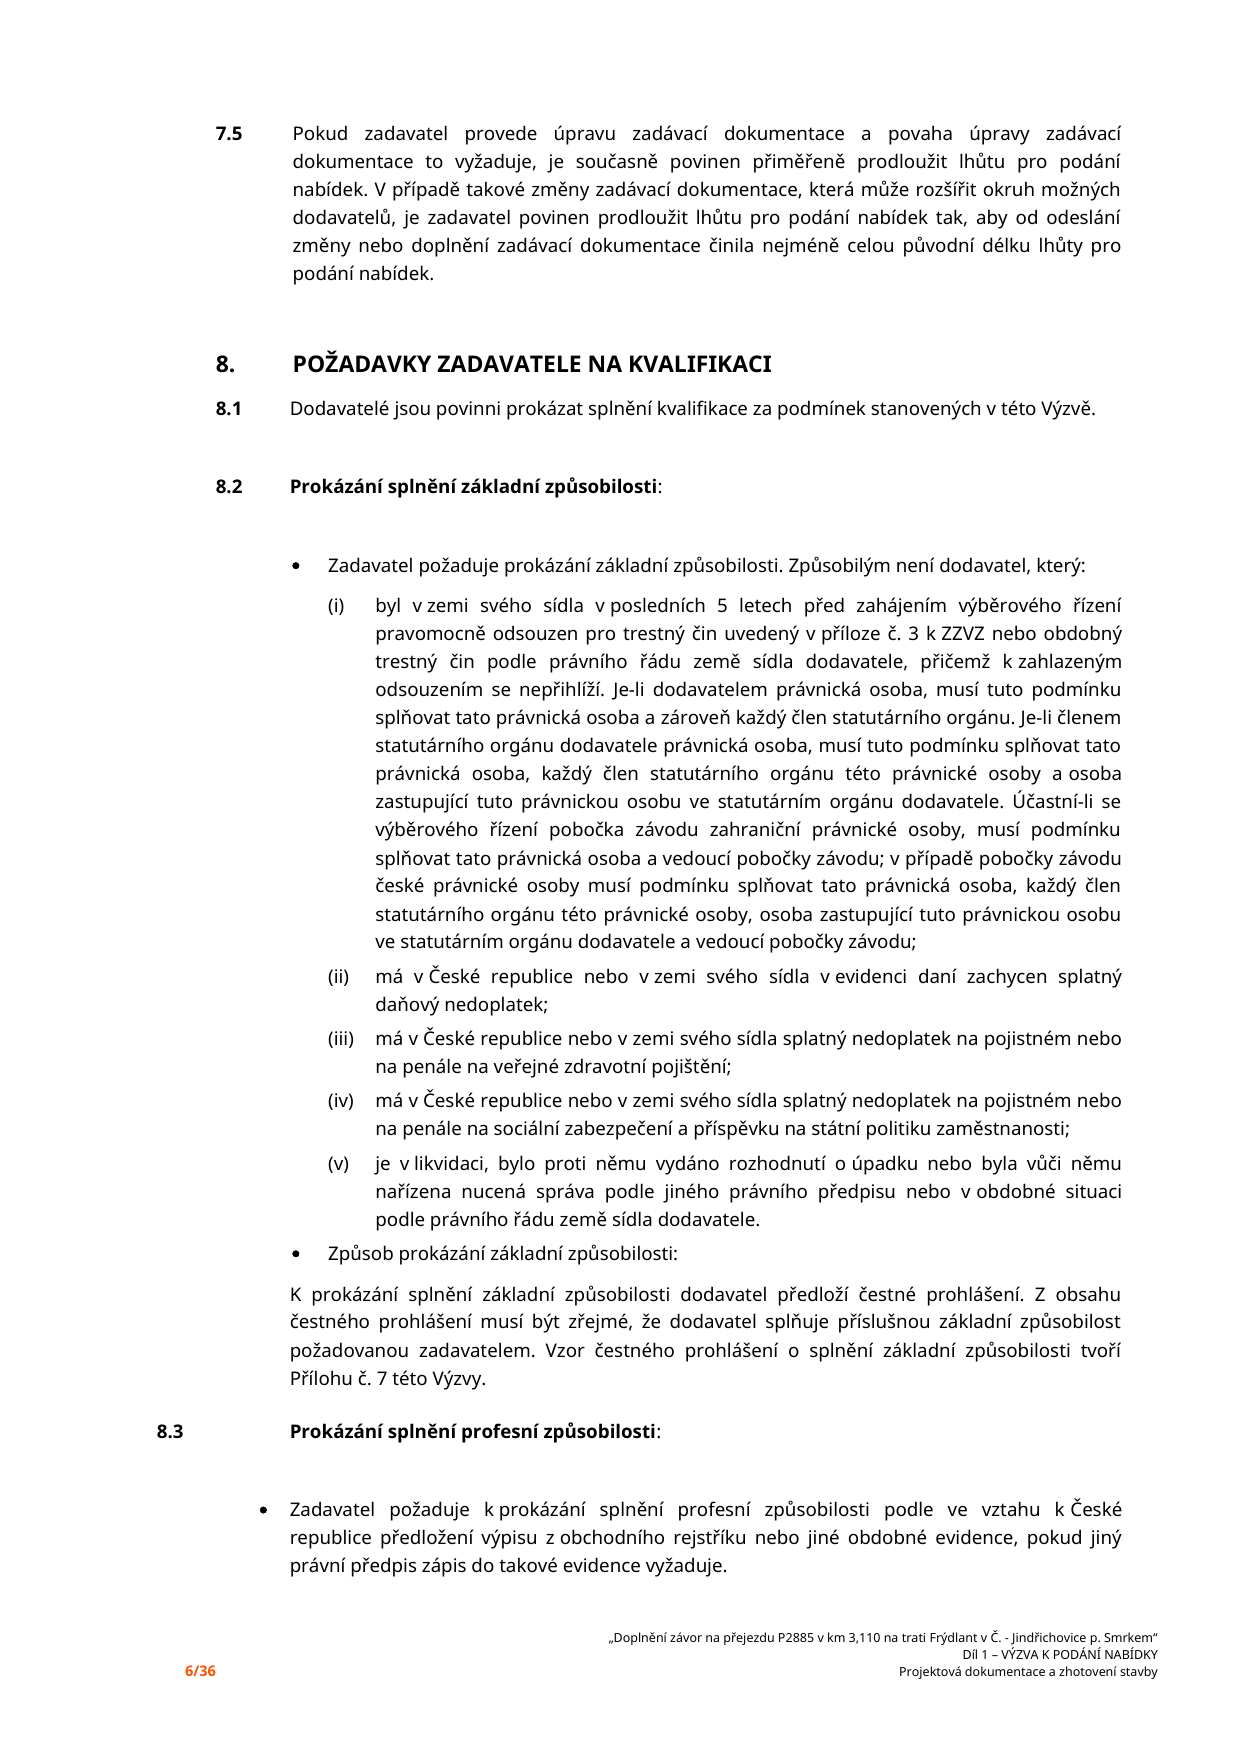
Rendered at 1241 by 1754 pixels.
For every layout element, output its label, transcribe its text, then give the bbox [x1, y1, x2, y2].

text má v České republice nebo v zemi svého sídla splatný nedoplatek na pojistném nebo na penále na veřejné zdravotní pojištění; [328, 1025, 1122, 1079]
text má v České republice nebo v zemi svého sídla splatný nedoplatek na pojistném nebo na penále na sociální zabezpečení a příspěvku na státní politiku zaměstnanosti; [328, 1088, 1122, 1141]
text K prokázání splnění základní způsobilosti dodavatel předloží čestné prohlášení. Z obsahu čestného prohlášení musí být zřejmé, že dodavatel splňuje příslušnou základní způsobilost požadovanou zadavatelem. Vzor čestného prohlášení o splnění základní způsobilosti tvoří Přílohu č. 7 této Výzvy. [289, 1281, 1122, 1390]
list Dodavatelé jsou povinni prokázat splnění kvalifikace za podmínek stanovených v této Výzvě. [216, 395, 1122, 421]
list Prokázání splnění základní způsobilosti: [216, 473, 1122, 499]
text Pokud zadavatel provede úpravu zadávací dokumentace a povaha úpravy zadávací dokumentace to vyžaduje, je současně povinen přiměřeně prodloužit lhůtu pro podání nabídek. V případě takové změny zadávací dokumentace, která může rozšířit okruh možných dodavatelů, je zadavatel povinen prodloužit lhůtu pro podání nabídek tak, aby od odeslání změny nebo doplnění zadávací dokumentace činila nejméně celou původní délku lhůty pro podání nabídek. [216, 121, 1122, 286]
list Prokázání splnění profesní způsobilosti: [157, 1418, 1122, 1443]
text Zadavatel požaduje prokázání základní způsobilosti. Způsobilým není dodavatel, který: [292, 552, 1122, 578]
text byl v zemi svého sídla v posledních 5 letech před zahájením výběrového řízení pravomocně odsouzen pro trestný čin uvedený v příloze č. 3 k ZZVZ nebo obdobný trestný čin podle právního řádu země sídla dodavatele, přičemž k zahlazeným odsouzením se nepřihlíží. Je-li dodavatelem právnická osoba, musí tuto podmínku splňovat tato právnická osoba a zároveň každý člen statutárního orgánu. Je-li členem statutárního orgánu dodavatele právnická osoba, musí tuto podmínku splňovat tato právnická osoba, každý člen statutárního orgánu této právnické osoby a osoba zastupující tuto právnickou osobu ve statutárním orgánu dodavatele. Účastní-li se výběrového řízení pobočka závodu zahraniční právnické osoby, musí podmínku splňovat tato právnická osoba a vedoucí pobočky závodu; v případě pobočky závodu české právnické osoby musí podmínku splňovat tato právnická osoba, každý člen statutárního orgánu této právnické osoby, osoba zastupující tuto právnickou osobu ve statutárním orgánu dodavatele a vedoucí pobočky závodu; [328, 593, 1122, 954]
text Zadavatel požaduje k prokázání splnění profesní způsobilosti podle ve vztahu k České republice předložení výpisu z obchodního rejstříku nebo jiné obdobné evidence, pokud jiný právní předpis zápis do takové evidence vyžaduje. [260, 1496, 1122, 1578]
text je v likvidaci, bylo proti němu vydáno rozhodnutí o úpadku nebo byla vůči němu nařízena nucená správa podle jiného právního předpisu nebo v obdobné situaci podle právního řádu země sídla dodavatele. [328, 1150, 1122, 1232]
text POŽADAVKY ZADAVATELE NA KVALIFIKACI [216, 348, 1122, 379]
text má v České republice nebo v zemi svého sídla v evidenci daní zachycen splatný daňový nedoplatek; [328, 963, 1122, 1017]
text Způsob prokázání základní způsobilosti: [292, 1240, 1122, 1266]
